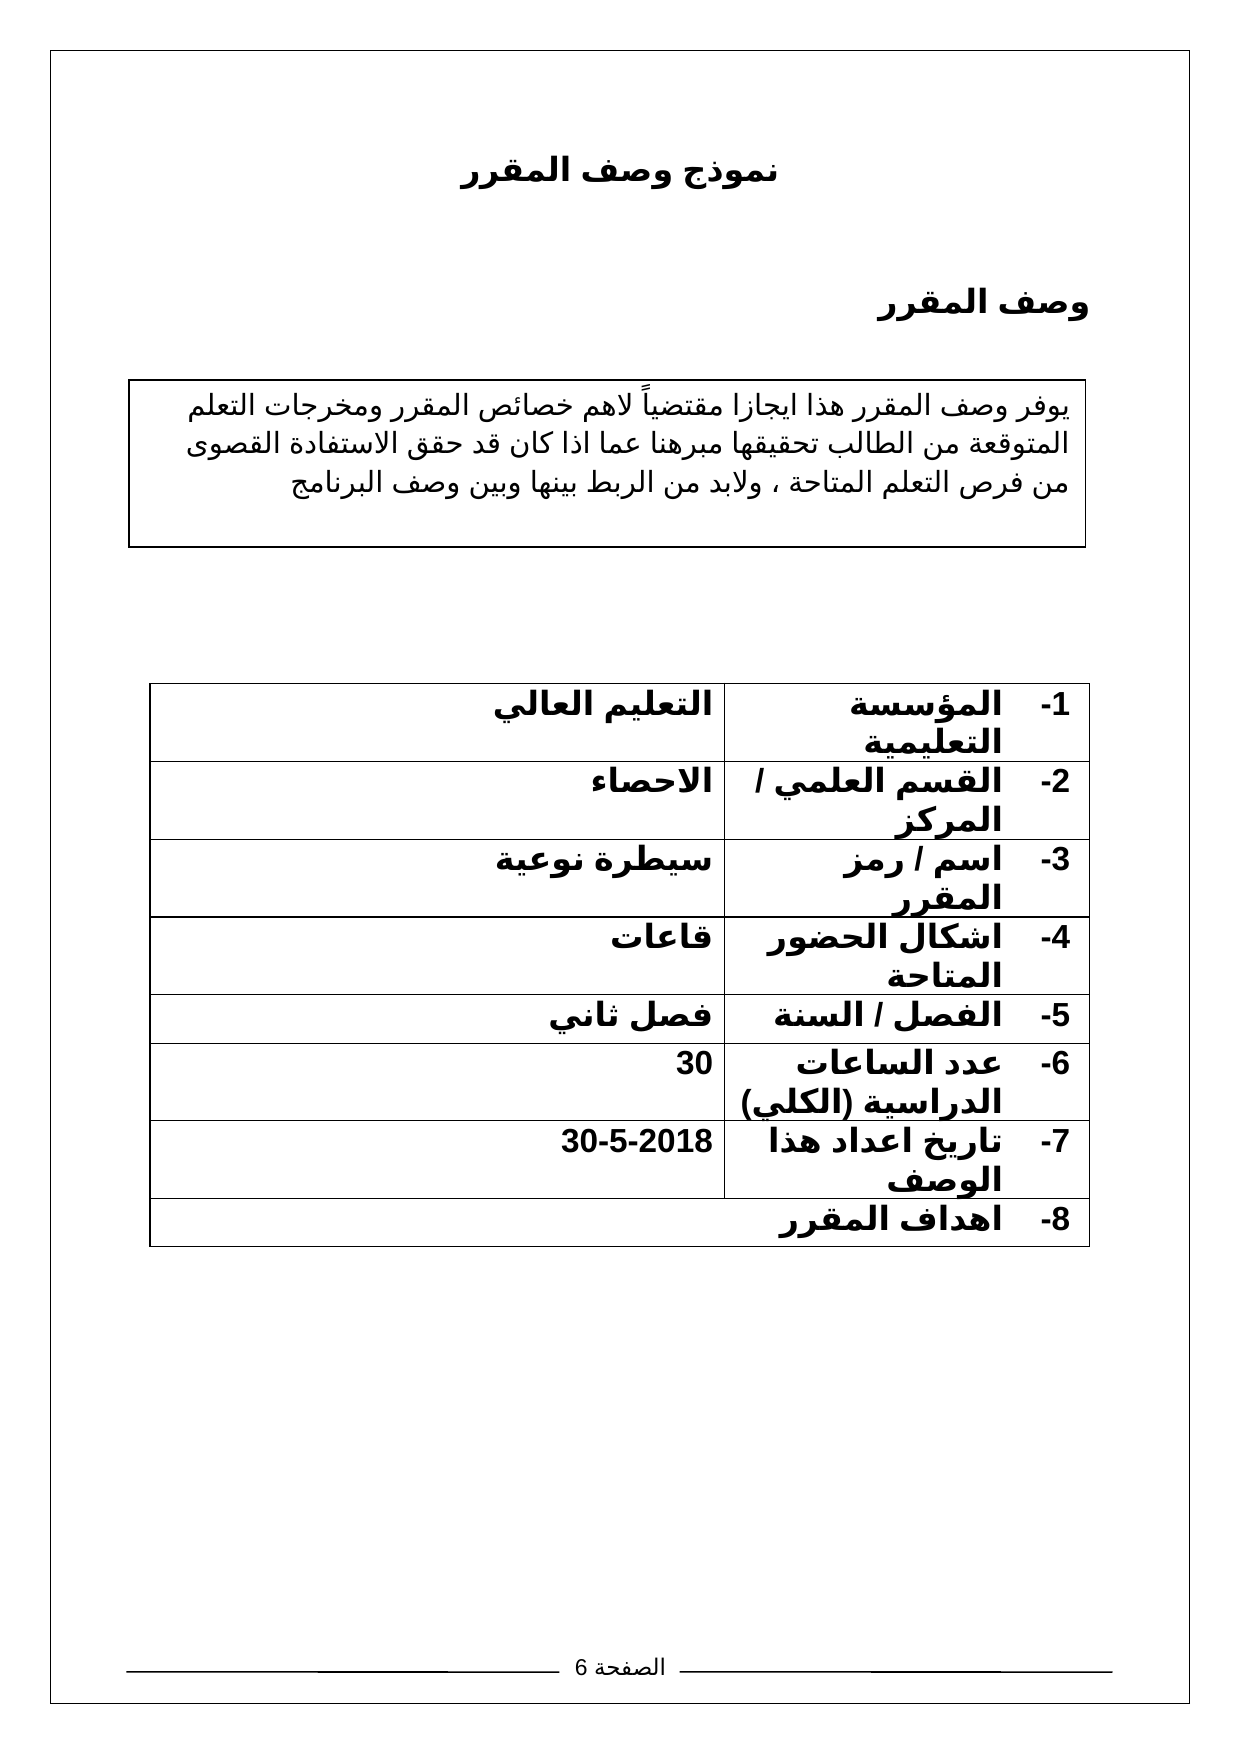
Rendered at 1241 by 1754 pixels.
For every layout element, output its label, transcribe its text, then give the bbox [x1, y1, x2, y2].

table_header التعليم العالي [151, 684, 724, 761]
table_cell القسم العلمي / المركز [725, 762, 1089, 838]
table_cell 30-5-2018 [151, 1121, 724, 1198]
table_cell عدد الساعات الدراسية (الكلي) [725, 1044, 1089, 1120]
table_cell فصل ثاني [151, 995, 724, 1042]
table_cell 30 [151, 1044, 724, 1120]
table_cell الفصل / السنة [725, 995, 1089, 1042]
table_cell اهداف المقرر [151, 1199, 1089, 1246]
text نموذج وصف المقرر [150, 150, 1090, 188]
table_cell سيطرة نوعية [151, 840, 724, 916]
table_cell اسم / رمز المقرر [725, 840, 1089, 916]
table_cell الاحصاء [151, 762, 724, 838]
table_header المؤسسة التعليمية [725, 684, 1089, 761]
table_cell اشكال الحضور المتاحة [725, 918, 1089, 994]
table_cell تاريخ اعداد هذا الوصف [725, 1121, 1089, 1198]
text وصف المقرر [150, 283, 1090, 321]
table_cell قاعات [151, 918, 724, 994]
